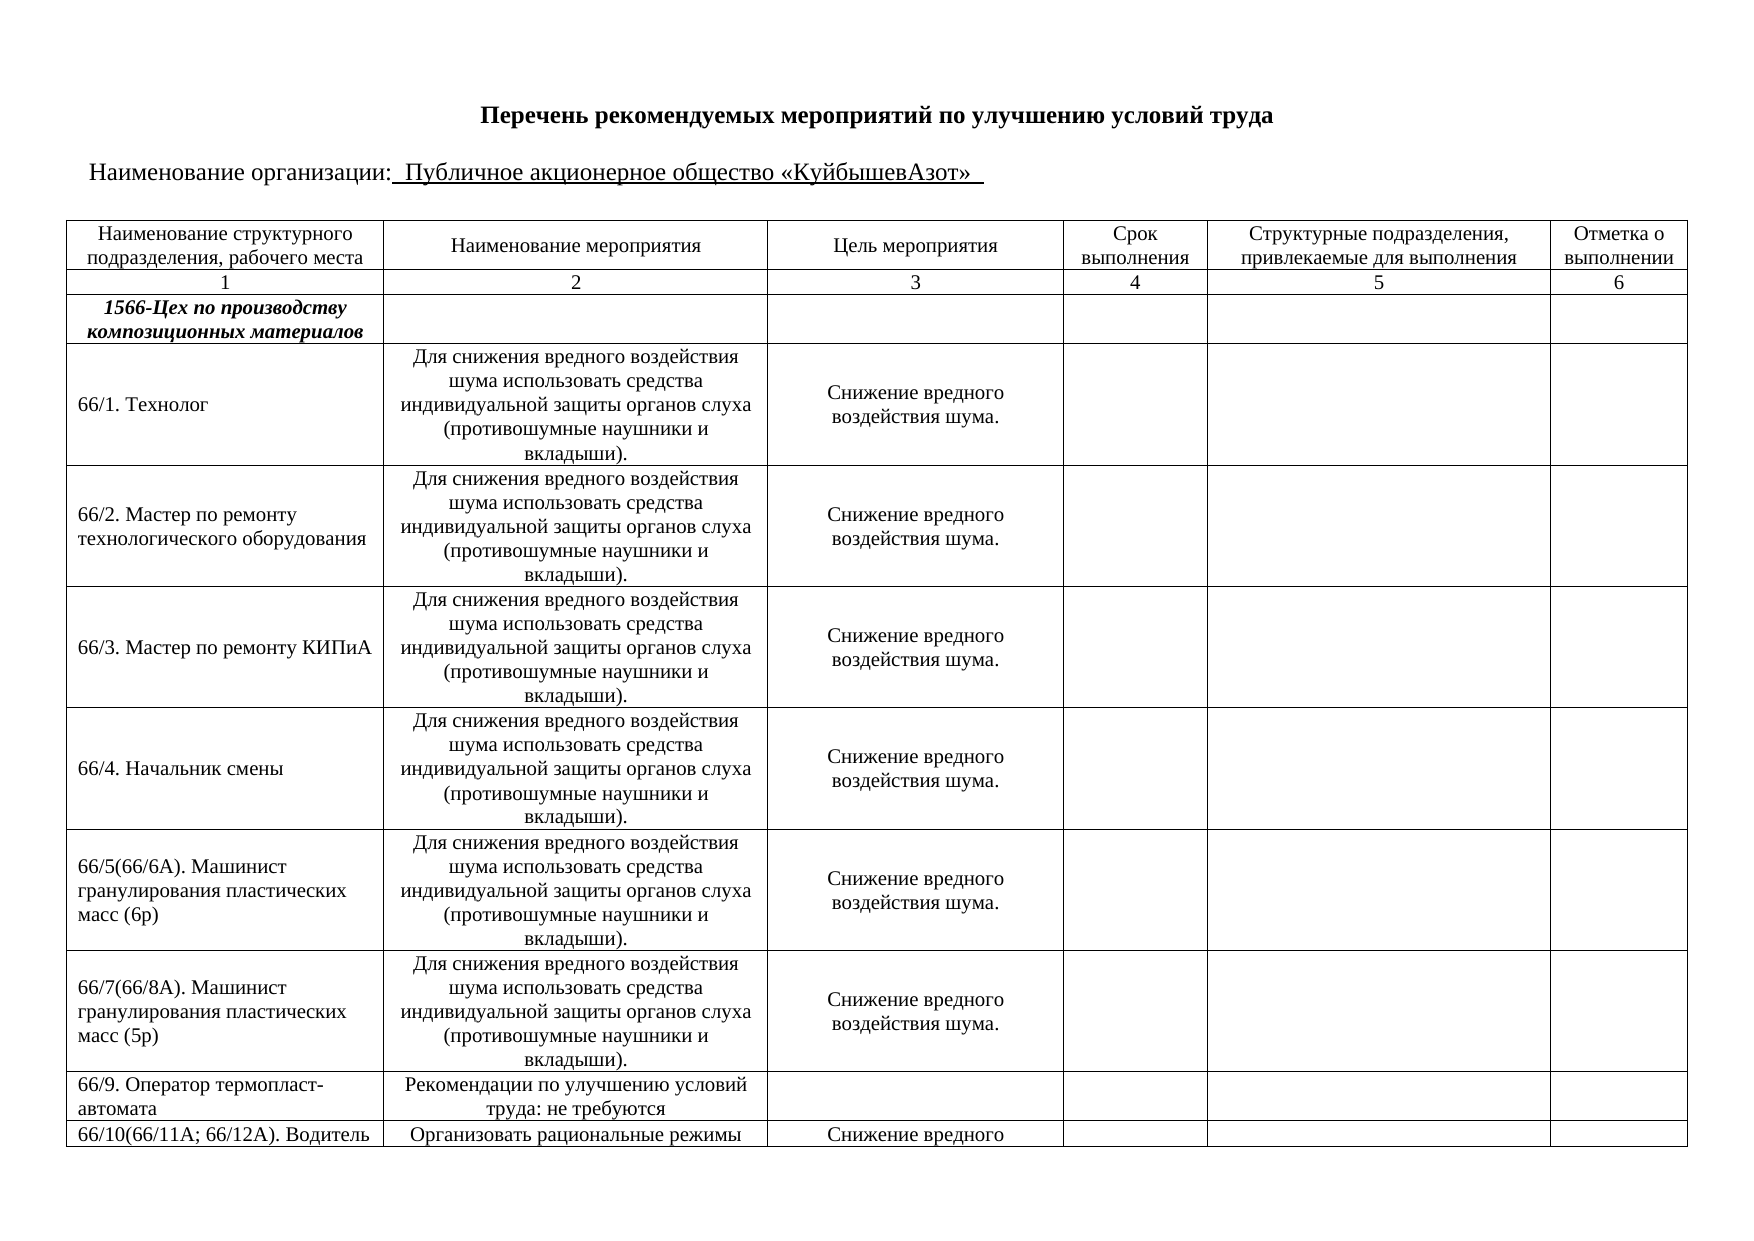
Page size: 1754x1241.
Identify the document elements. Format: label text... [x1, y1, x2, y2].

table_cell [1064, 587, 1207, 707]
table_cell Организовать рациональные режимы труда и отдыха. [384, 1121, 767, 1146]
table_cell [1064, 951, 1207, 1071]
table_cell 66/7(66/8А). Машинист гранулирования пластических масс (5р) [67, 951, 383, 1071]
table_cell [1208, 830, 1550, 950]
table_cell [1551, 344, 1687, 464]
text Наименование организации: Публичное акционерное общество «КуйбышевАзот» [89, 157, 1665, 186]
table_cell 1 [67, 270, 383, 294]
table_cell 66/2. Мастер по ремонту технологического оборудования [67, 466, 383, 586]
table_cell [768, 295, 1063, 343]
table_cell [1064, 830, 1207, 950]
table_header Структурные подразделения, привлекаемые для выполнения [1208, 221, 1550, 269]
table_cell Для снижения вредного воздействия шума использовать средства индивидуальной защиты органов слуха (противошумные наушники и вкладыши). [384, 708, 767, 828]
table_cell [1551, 466, 1687, 586]
table_cell [768, 1072, 1063, 1120]
table_header Срок выполнения [1064, 221, 1207, 269]
table_cell Снижение вредного воздействия шума. [768, 830, 1063, 950]
table_cell Для снижения вредного воздействия шума использовать средства индивидуальной защиты органов слуха (противошумные наушники и вкладыши). [384, 587, 767, 707]
table_cell [1064, 1072, 1207, 1120]
table_cell 66/1. Технолог [67, 344, 383, 464]
table_cell 4 [1064, 270, 1207, 294]
table_header Наименование структурного подразделения, рабочего места [67, 221, 383, 269]
table_cell Рекомендации по улучшению условий труда: не требуются [384, 1072, 767, 1120]
table_cell [1551, 587, 1687, 707]
table_cell [1208, 295, 1550, 343]
table_cell 3 [768, 270, 1063, 294]
table_cell [1208, 587, 1550, 707]
table_cell Снижение вредного воздействия шума. [768, 587, 1063, 707]
table_cell [1208, 466, 1550, 586]
table_cell Снижение вредного воздействия шума. [768, 1121, 1063, 1146]
table_cell 6 [1551, 270, 1687, 294]
table_cell [1064, 708, 1207, 828]
table_cell Снижение вредного воздействия шума. [768, 466, 1063, 586]
table_cell [1064, 295, 1207, 343]
table_cell 1566-Цех по производству композиционных материалов [67, 295, 383, 343]
table_header Цель мероприятия [768, 221, 1063, 269]
table_cell [1551, 295, 1687, 343]
table_cell 66/5(66/6А). Машинист гранулирования пластических масс (6р) [67, 830, 383, 950]
table_cell [1064, 466, 1207, 586]
table_cell [1551, 1072, 1687, 1120]
table_cell [384, 295, 767, 343]
table_header Наименование мероприятия [384, 221, 767, 269]
table_cell [1208, 1072, 1550, 1120]
table_cell Для снижения вредного воздействия шума использовать средства индивидуальной защиты органов слуха (противошумные наушники и вкладыши). [384, 466, 767, 586]
table_cell [1208, 1121, 1550, 1146]
table_cell Снижение вредного воздействия шума. [768, 951, 1063, 1071]
table_cell [1064, 344, 1207, 464]
table_cell 66/9. Оператор термопласт-автомата [67, 1072, 383, 1120]
table_cell Снижение вредного воздействия шума. [768, 708, 1063, 828]
table_cell Для снижения вредного воздействия шума использовать средства индивидуальной защиты органов слуха (противошумные наушники и вкладыши). [384, 830, 767, 950]
table_cell 66/4. Начальник смены [67, 708, 383, 828]
table_header Отметка о выполнении [1551, 221, 1687, 269]
table_cell Для снижения вредного воздействия шума использовать средства индивидуальной защиты органов слуха (противошумные наушники и вкладыши). [384, 344, 767, 464]
table_cell 2 [384, 270, 767, 294]
table_cell 66/3. Мастер по ремонту КИПиА [67, 587, 383, 707]
table_cell [1208, 708, 1550, 828]
table_cell [1551, 951, 1687, 1071]
table_cell [1551, 708, 1687, 828]
table_cell [1551, 1121, 1687, 1146]
table_cell [1208, 344, 1550, 464]
table_cell 5 [1208, 270, 1550, 294]
text Перечень рекомендуемых мероприятий по улучшению условий труда [89, 100, 1665, 129]
table_cell Для снижения вредного воздействия шума использовать средства индивидуальной защиты органов слуха (противошумные наушники и вкладыши). [384, 951, 767, 1071]
table_cell 66/10(66/11А; 66/12А). Водитель погрузчика [67, 1121, 383, 1146]
table_cell Снижение вредного воздействия шума. [768, 344, 1063, 464]
table_cell [1551, 830, 1687, 950]
table_cell [1064, 1121, 1207, 1146]
table_cell [1208, 951, 1550, 1071]
